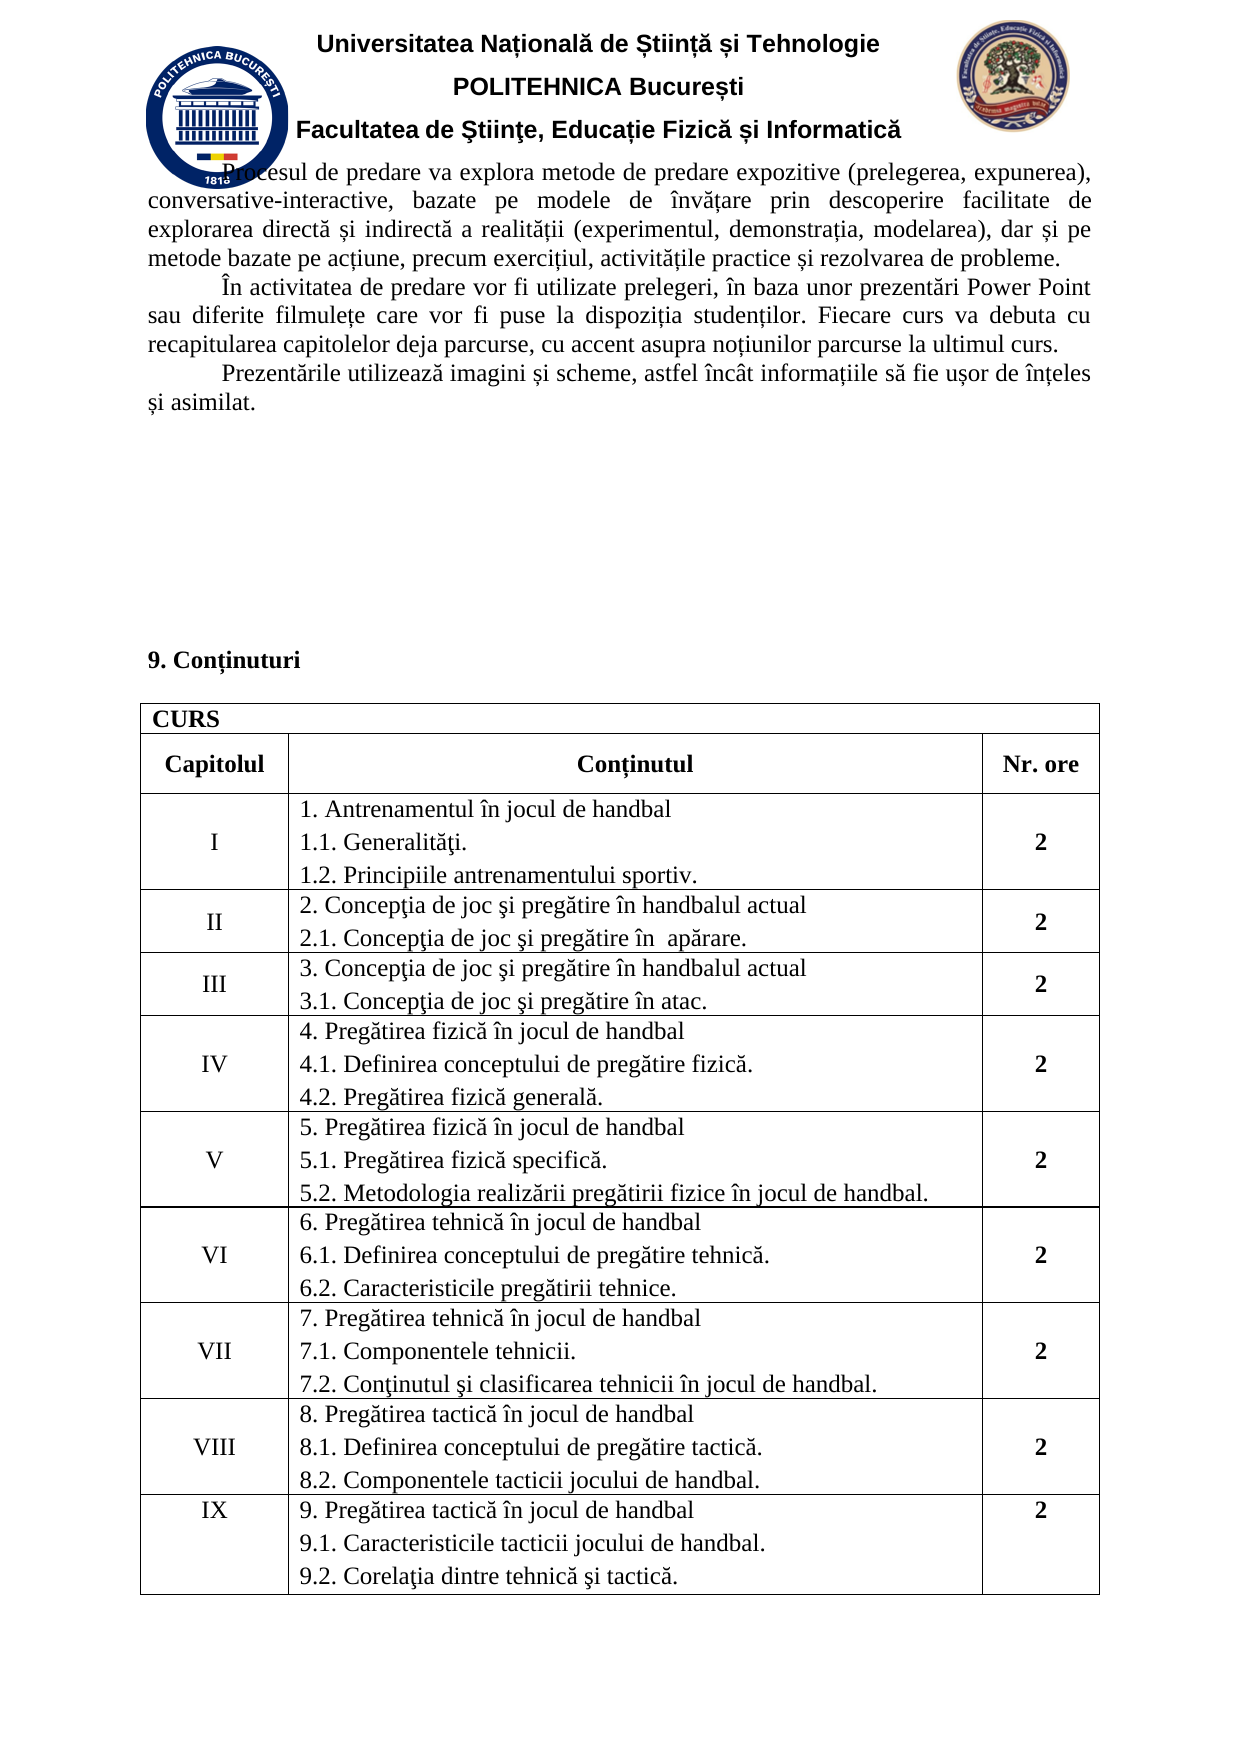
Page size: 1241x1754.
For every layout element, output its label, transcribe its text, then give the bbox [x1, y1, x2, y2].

text 9. Conținuturi [148, 646, 1092, 674]
text Procesul de predare va explora metode de predare expozitive (prelegerea, expunerea), conversative-interactive, bazate pe modele de învățare prin descoperire facilitate de explorarea directă și indirectă a realității (experimentul, demonstrația, modelarea), dar și pe metode bazate pe acțiune, precum exercițiul, activitățile practice și rezolvarea de probleme. [148, 148, 1092, 272]
table_cell 8. Pregătirea tactică în jocul de handbal 8.1. Definirea conceptului de pregătire tactică. 8.2. Componentele tacticii jocului de handbal. [289, 1399, 982, 1494]
table_cell 1. Antrenamentul în jocul de handbal 1.1. Generalităţi. 1.2. Principiile antrenamentului sportiv. [289, 794, 982, 889]
table_cell 2 [983, 1016, 1099, 1111]
table_cell 2 [983, 794, 1099, 889]
text În activitatea de predare vor fi utilizate prelegeri, în baza unor prezentări Power Point sau diferite filmulețe care vor fi puse la dispoziția studenților. Fiecare curs va debuta cu recapitularea capitolelor deja parcurse, cu accent asupra noțiunilor parcurse la ultimul curs. [148, 272, 1092, 358]
table_cell 2 [983, 890, 1099, 952]
table_cell 2 [983, 1495, 1099, 1594]
table_cell IV [141, 1016, 288, 1111]
picture [956, 20, 1070, 133]
picture [146, 46, 289, 189]
table_cell 2 [983, 953, 1099, 1015]
table_cell Nr. ore [983, 734, 1099, 793]
table_cell I [141, 794, 288, 889]
table_cell V [141, 1112, 288, 1206]
table_cell III [141, 953, 288, 1015]
text Prezentările utilizează imagini și scheme, astfel încât informațiile să fie ușor de înțeles și asimilat. [148, 358, 1092, 416]
table_cell 2 [983, 1112, 1099, 1206]
table_cell VII [141, 1303, 288, 1398]
table_cell II [141, 890, 288, 952]
table_cell 2. Concepţia de joc şi pregătire în handbalul actual 2.1. Concepţia de joc şi pregătire în apărare. [289, 890, 982, 952]
table_cell 2 [983, 1399, 1099, 1494]
table_cell IX [141, 1495, 288, 1594]
table_cell 6. Pregătirea tehnică în jocul de handbal 6.1. Definirea conceptului de pregătire tehnică. 6.2. Caracteristicile pregătirii tehnice. [289, 1208, 982, 1302]
table_cell 2 [983, 1208, 1099, 1302]
table_cell 5. Pregătirea fizică în jocul de handbal 5.1. Pregătirea fizică specifică. 5.2. Metodologia realizării pregătirii fizice în jocul de handbal. [289, 1112, 982, 1206]
table_cell 4. Pregătirea fizică în jocul de handbal 4.1. Definirea conceptului de pregătire fizică. 4.2. Pregătirea fizică generală. [289, 1016, 982, 1111]
table_header CURS [141, 704, 1099, 733]
table_cell VI [141, 1208, 288, 1302]
table_cell 2 [983, 1303, 1099, 1398]
table_cell 7. Pregătirea tehnică în jocul de handbal 7.1. Componentele tehnicii. 7.2. Conţinutul şi clasificarea tehnicii în jocul de handbal. [289, 1303, 982, 1398]
table_cell 3. Concepţia de joc şi pregătire în handbalul actual 3.1. Concepţia de joc şi pregătire în atac. [289, 953, 982, 1015]
table_cell Capitolul [141, 734, 288, 793]
table_cell Conținutul [289, 734, 982, 793]
table_cell VIII [141, 1399, 288, 1494]
